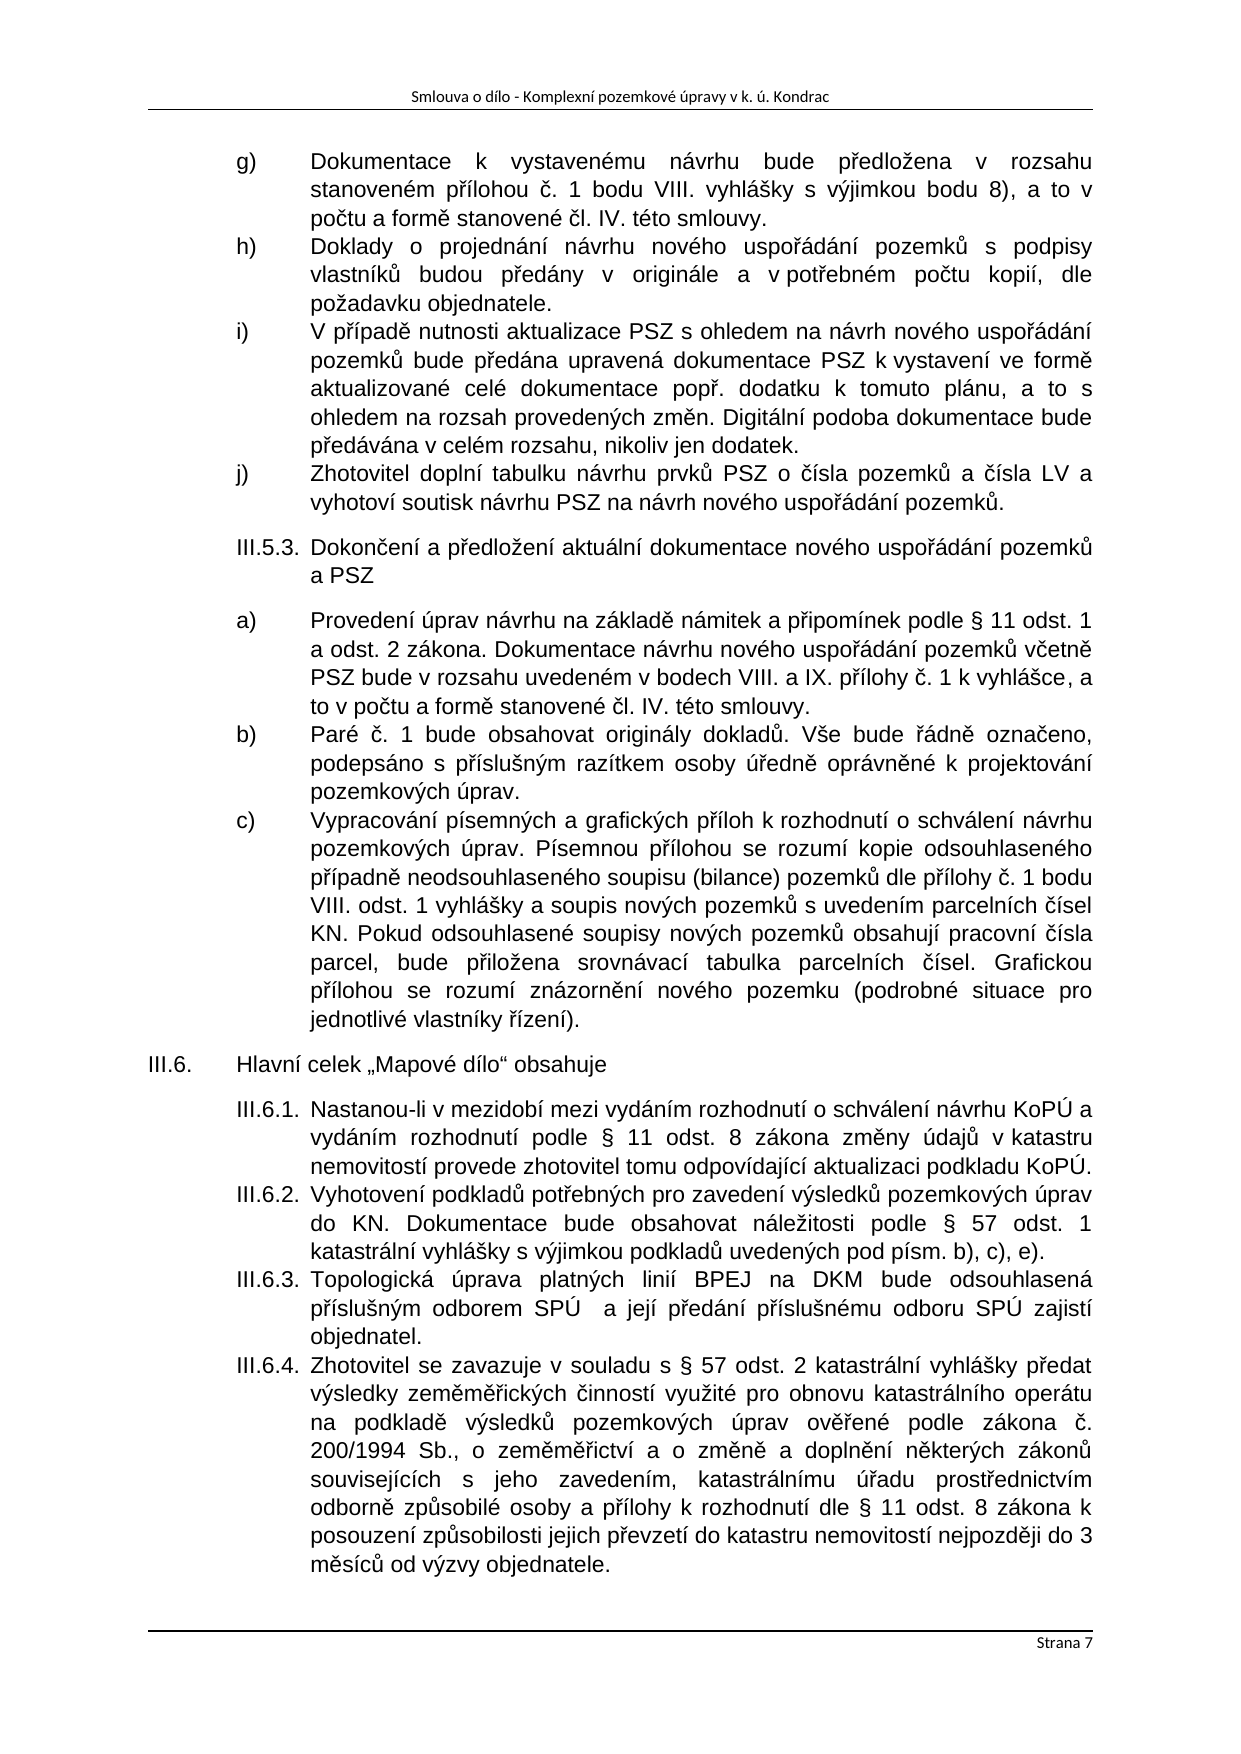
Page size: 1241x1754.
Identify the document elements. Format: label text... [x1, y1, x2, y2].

list Hlavní celek „Mapové dílo“ obsahuje [148, 1051, 1093, 1077]
text Provedení úprav návrhu na základě námitek a připomínek podle § 11 odst. 1 a odst. 2 zákona. Dokumentace návrhu nového uspořádání pozemků včetně PSZ bude v rozsahu uvedeném v bodech VIII. a IX. přílohy č. 1 k vyhlášce, a to v počtu a formě stanovené čl. IV. této smlouvy. [236, 607, 1093, 719]
text Doklady o projednání návrhu nového uspořádání pozemků s podpisy vlastníků budou předány v originále a v potřebném počtu kopií, dle požadavku objednatele. [236, 233, 1093, 316]
text Vypracování písemných a grafických příloh k rozhodnutí o schválení návrhu pozemkových úprav. Písemnou přílohou se rozumí kopie odsouhlaseného případně neodsouhlaseného soupisu (bilance) pozemků dle přílohy č. 1 bodu VIII. odst. 1 vyhlášky a soupis nových pozemků s uvedením parcelních čísel KN. Pokud odsouhlasené soupisy nových pozemků obsahují pracovní čísla parcel, bude přiložena srovnávací tabulka parcelních čísel. Grafickou přílohou se rozumí znázornění nového pozemku (podrobné situace pro jednotlivé vlastníky řízení). [236, 807, 1093, 1032]
text Zhotovitel doplní tabulku návrhu prvků PSZ o čísla pozemků a čísla LV a vyhotoví soutisk návrhu PSZ na návrh nového uspořádání pozemků. [236, 460, 1093, 515]
text Zhotovitel se zavazuje v souladu s § 57 odst. 2 katastrální vyhlášky předat výsledky zeměměřických činností využité pro obnovu katastrálního operátu na podkladě výsledků pozemkových úprav ověřené podle zákona č. 200/1994 Sb., o zeměměřictví a o změně a doplnění některých zákonů souvisejících s jeho zavedením, katastrálnímu úřadu prostřednictvím odborně způsobilé osoby a přílohy k rozhodnutí dle § 11 odst. 8 zákona k posouzení způsobilosti jejich převzetí do katastru nemovitostí nejpozději do 3 měsíců od výzvy objednatele. [236, 1352, 1093, 1577]
text Dokumentace k vystavenému návrhu bude předložena v rozsahu stanoveném přílohou č. 1 bodu VIII. vyhlášky s výjimkou bodu 8), a to v počtu a formě stanovené čl. IV. této smlouvy. [236, 148, 1093, 231]
text Dokončení a předložení aktuální dokumentace nového uspořádání pozemků a PSZ [236, 534, 1093, 589]
text Paré č. 1 bude obsahovat originály dokladů. Vše bude řádně označeno, podepsáno s příslušným razítkem osoby úředně oprávněné k projektování pozemkových úprav. [236, 721, 1093, 804]
text Vyhotovení podkladů potřebných pro zavedení výsledků pozemkových úprav do KN. Dokumentace bude obsahovat náležitosti podle § 57 odst. 1 katastrální vyhlášky s výjimkou podkladů uvedených pod písm. b), c), e). [236, 1181, 1093, 1264]
text V případě nutnosti aktualizace PSZ s ohledem na návrh nového uspořádání pozemků bude předána upravená dokumentace PSZ k vystavení ve formě aktualizované celé dokumentace popř. dodatku k tomuto plánu, a to s ohledem na rozsah provedených změn. Digitální podoba dokumentace bude předávána v celém rozsahu, nikoliv jen dodatek. [236, 318, 1093, 458]
text Nastanou-li v mezidobí mezi vydáním rozhodnutí o schválení návrhu KoPÚ a vydáním rozhodnutí podle § 11 odst. 8 zákona změny údajů v katastru nemovitostí provede zhotovitel tomu odpovídající aktualizaci podkladu KoPÚ. [236, 1096, 1093, 1179]
text Topologická úprava platných linií BPEJ na DKM bude odsouhlasená příslušným odborem SPÚ a její předání příslušnému odboru SPÚ zajistí objednatel. [236, 1266, 1093, 1350]
